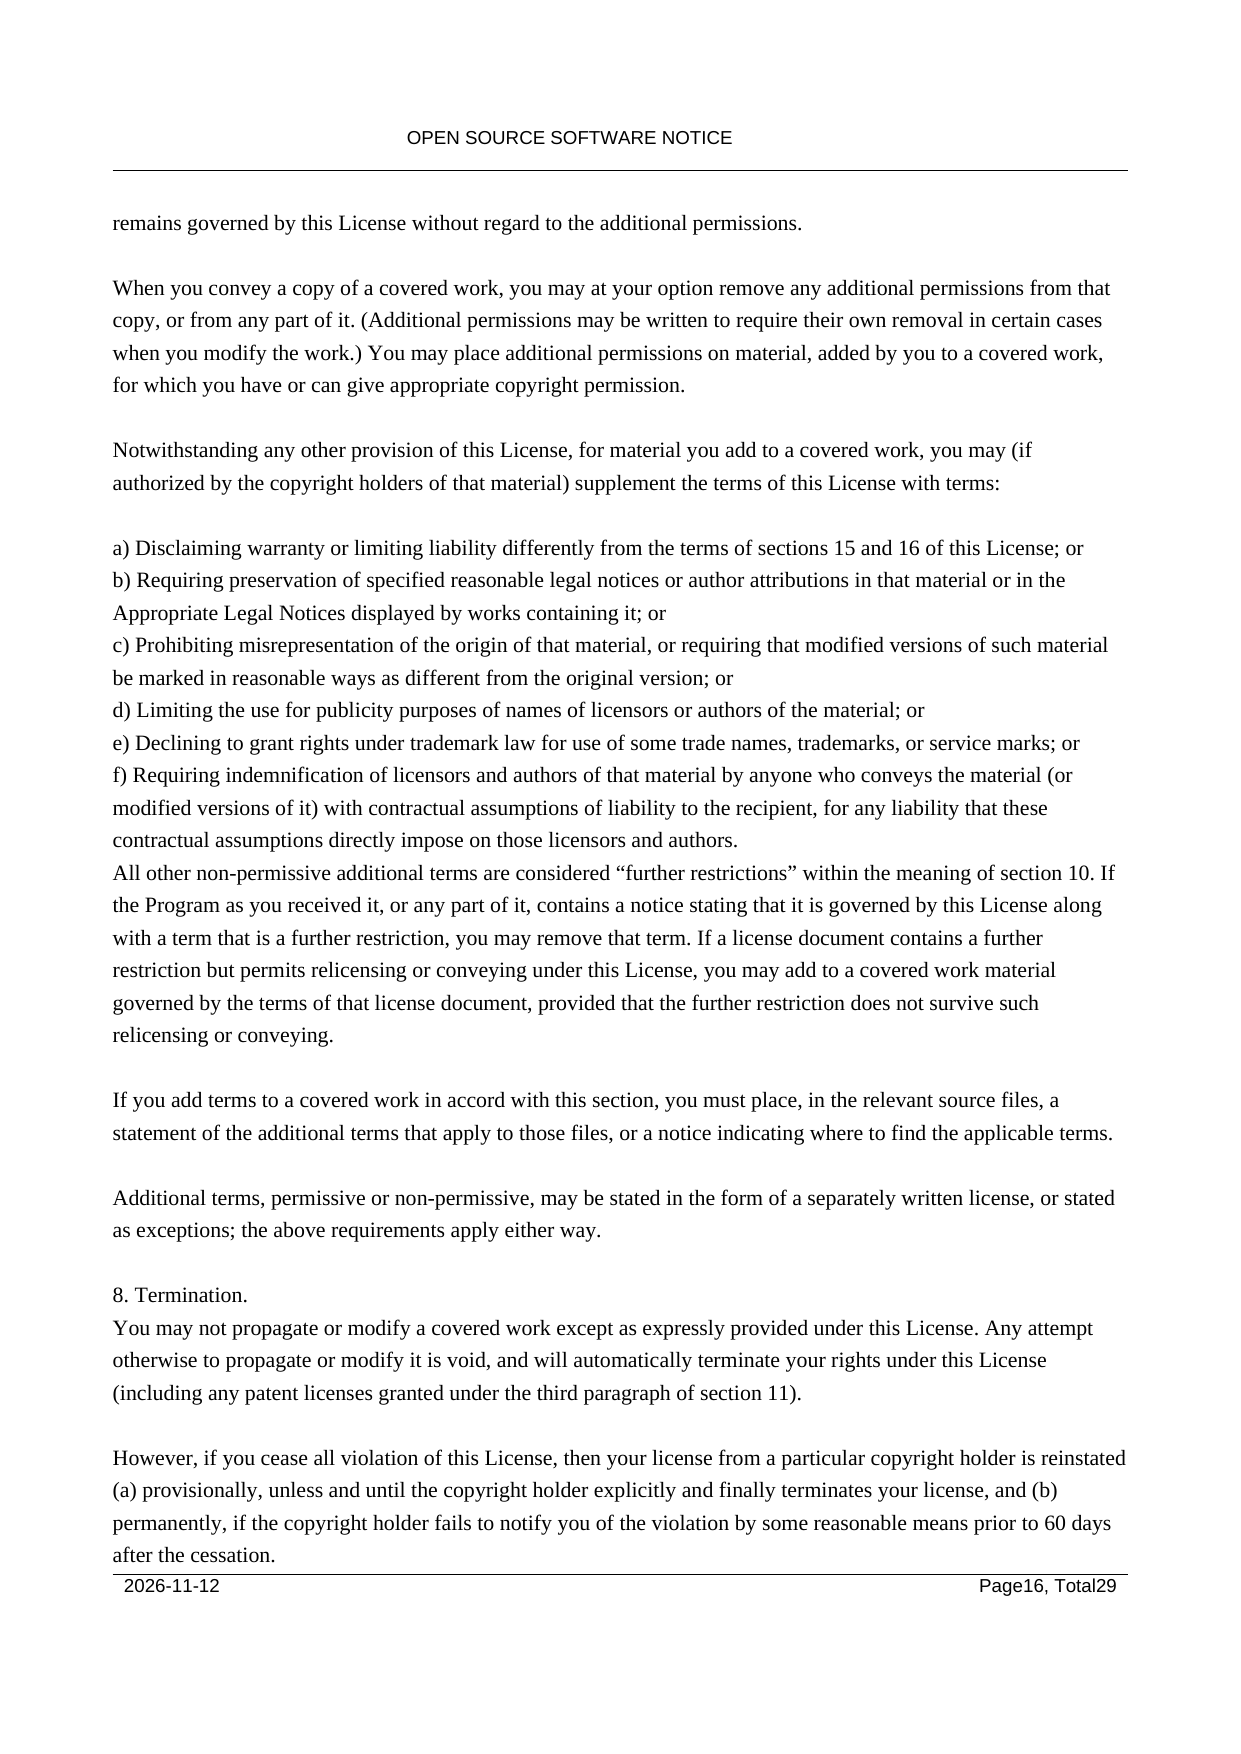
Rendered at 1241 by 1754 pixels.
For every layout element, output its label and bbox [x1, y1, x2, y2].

text [112, 206, 1128, 1571]
